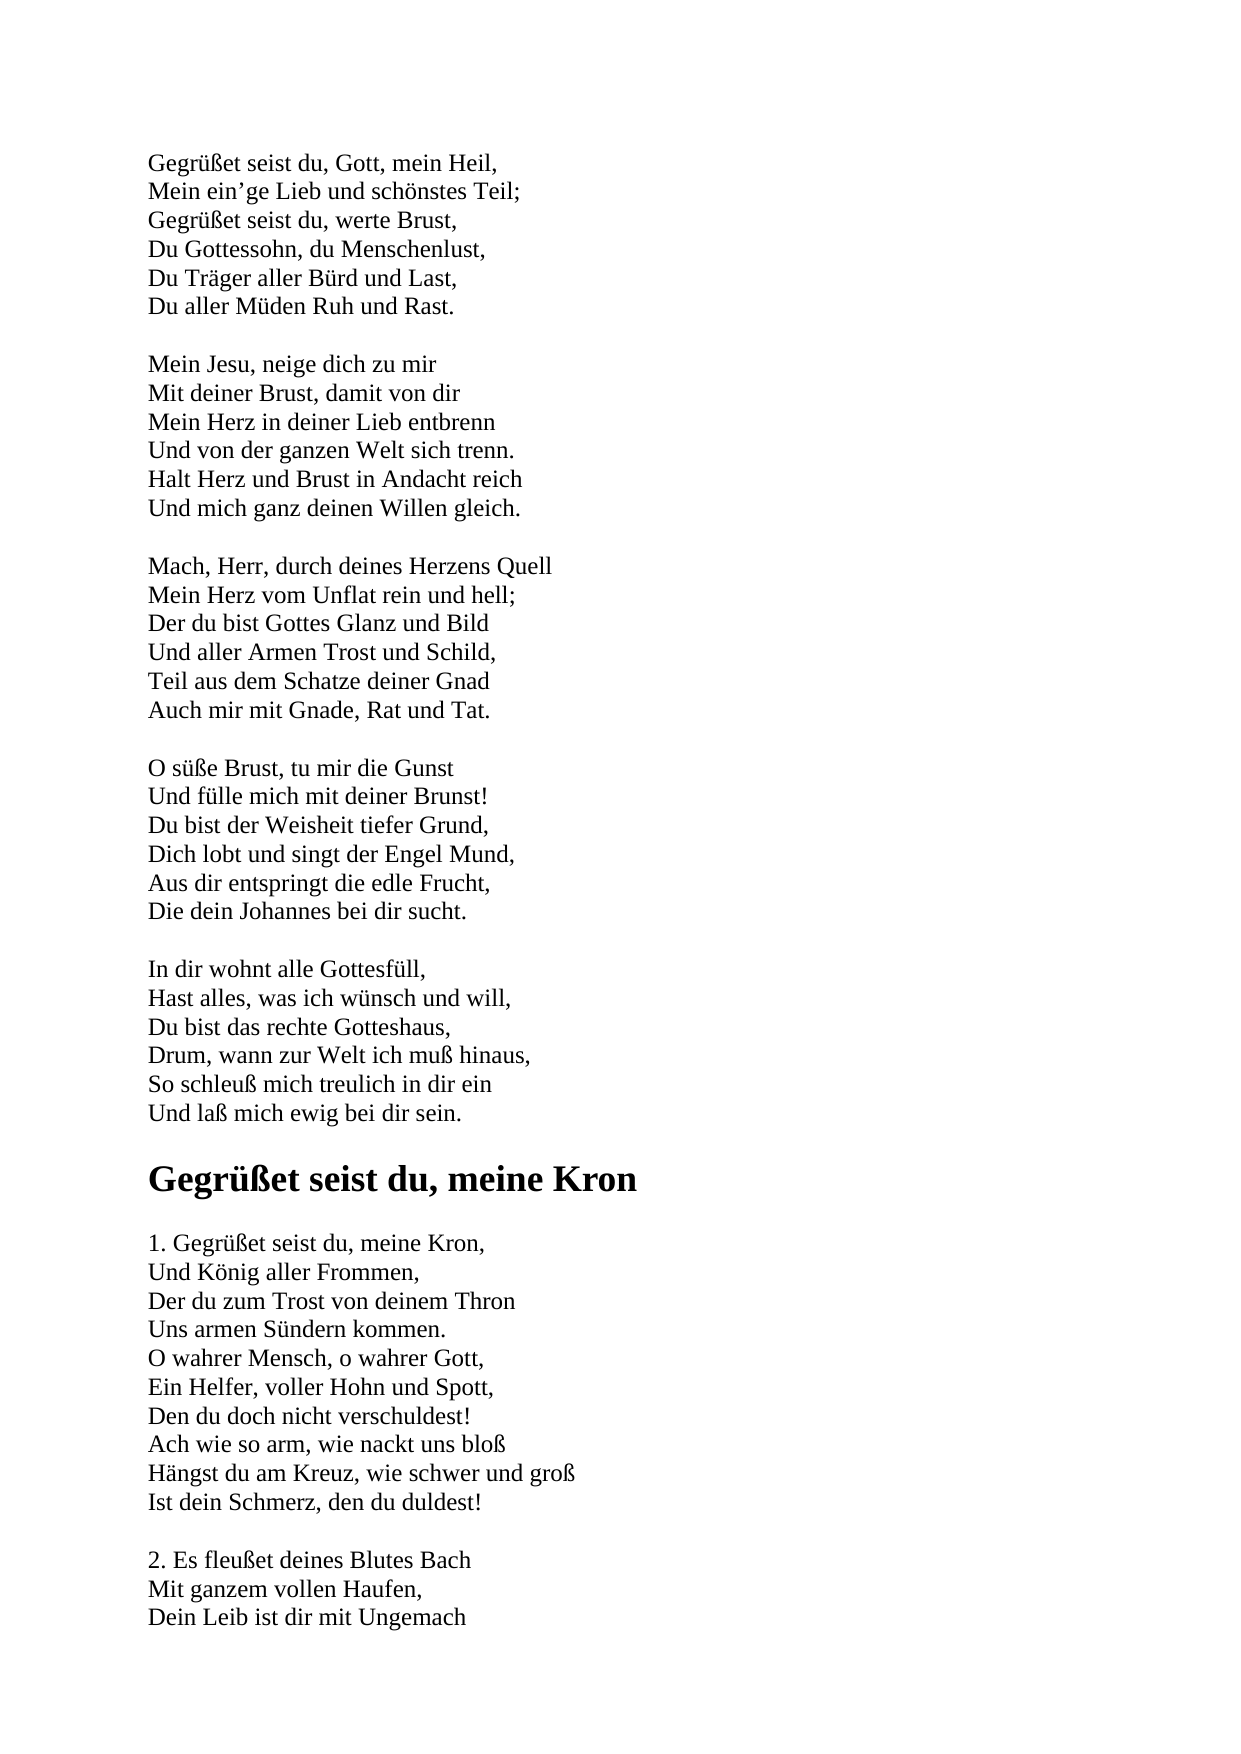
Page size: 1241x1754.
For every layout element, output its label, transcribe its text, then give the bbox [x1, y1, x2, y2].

text 1. Gegrüßet seist du, meine Kron, Und König aller Frommen, Der du zum Trost von deinem Thron Uns armen Sündern kommen. O wahrer Mensch, o wahrer Gott, Ein Helfer, voller Hohn und Spott, Den du doch nicht verschuldest! Ach wie so arm, wie nackt uns bloß Hängst du am Kreuz, wie schwer und groß Ist dein Schmerz, den du duldest! [148, 1228, 1093, 1516]
text Mach, Herr, durch deines Herzens Quell Mein Herz vom Unflat rein und hell; Der du bist Gottes Glanz und Bild Und aller Armen Trost und Schild, Teil aus dem Schatze deiner Gnad Auch mir mit Gnade, Rat und Tat. [148, 551, 1093, 723]
text In dir wohnt alle Gottesfüll, Hast alles, was ich wünsch und will, Du bist das rechte Gotteshaus, Drum, wann zur Welt ich muß hinaus, So schleuß mich treulich in dir ein Und laß mich ewig bei dir sein. [148, 954, 1093, 1127]
text Gegrüßet seist du, Gott, mein Heil, Mein ein’ge Lieb und schönstes Teil; Gegrüßet seist du, werte Brust, Du Gottessohn, du Menschenlust, Du Träger aller Bürd und Last, Du aller Müden Ruh und Rast. [148, 148, 1093, 320]
subtitle Gegrüßet seist du, meine Kron [148, 1156, 1093, 1199]
text O süße Brust, tu mir die Gunst Und fülle mich mit deiner Brunst! Du bist der Weisheit tiefer Grund, Dich lobt und singt der Engel Mund, Aus dir entspringt die edle Frucht, Die dein Johannes bei dir sucht. [148, 753, 1093, 925]
text Mein Jesu, neige dich zu mir Mit deiner Brust, damit von dir Mein Herz in deiner Lieb entbrenn Und von der ganzen Welt sich trenn. Halt Herz und Brust in Andacht reich Und mich ganz deinen Willen gleich. [148, 349, 1093, 522]
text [148, 1545, 1093, 1631]
